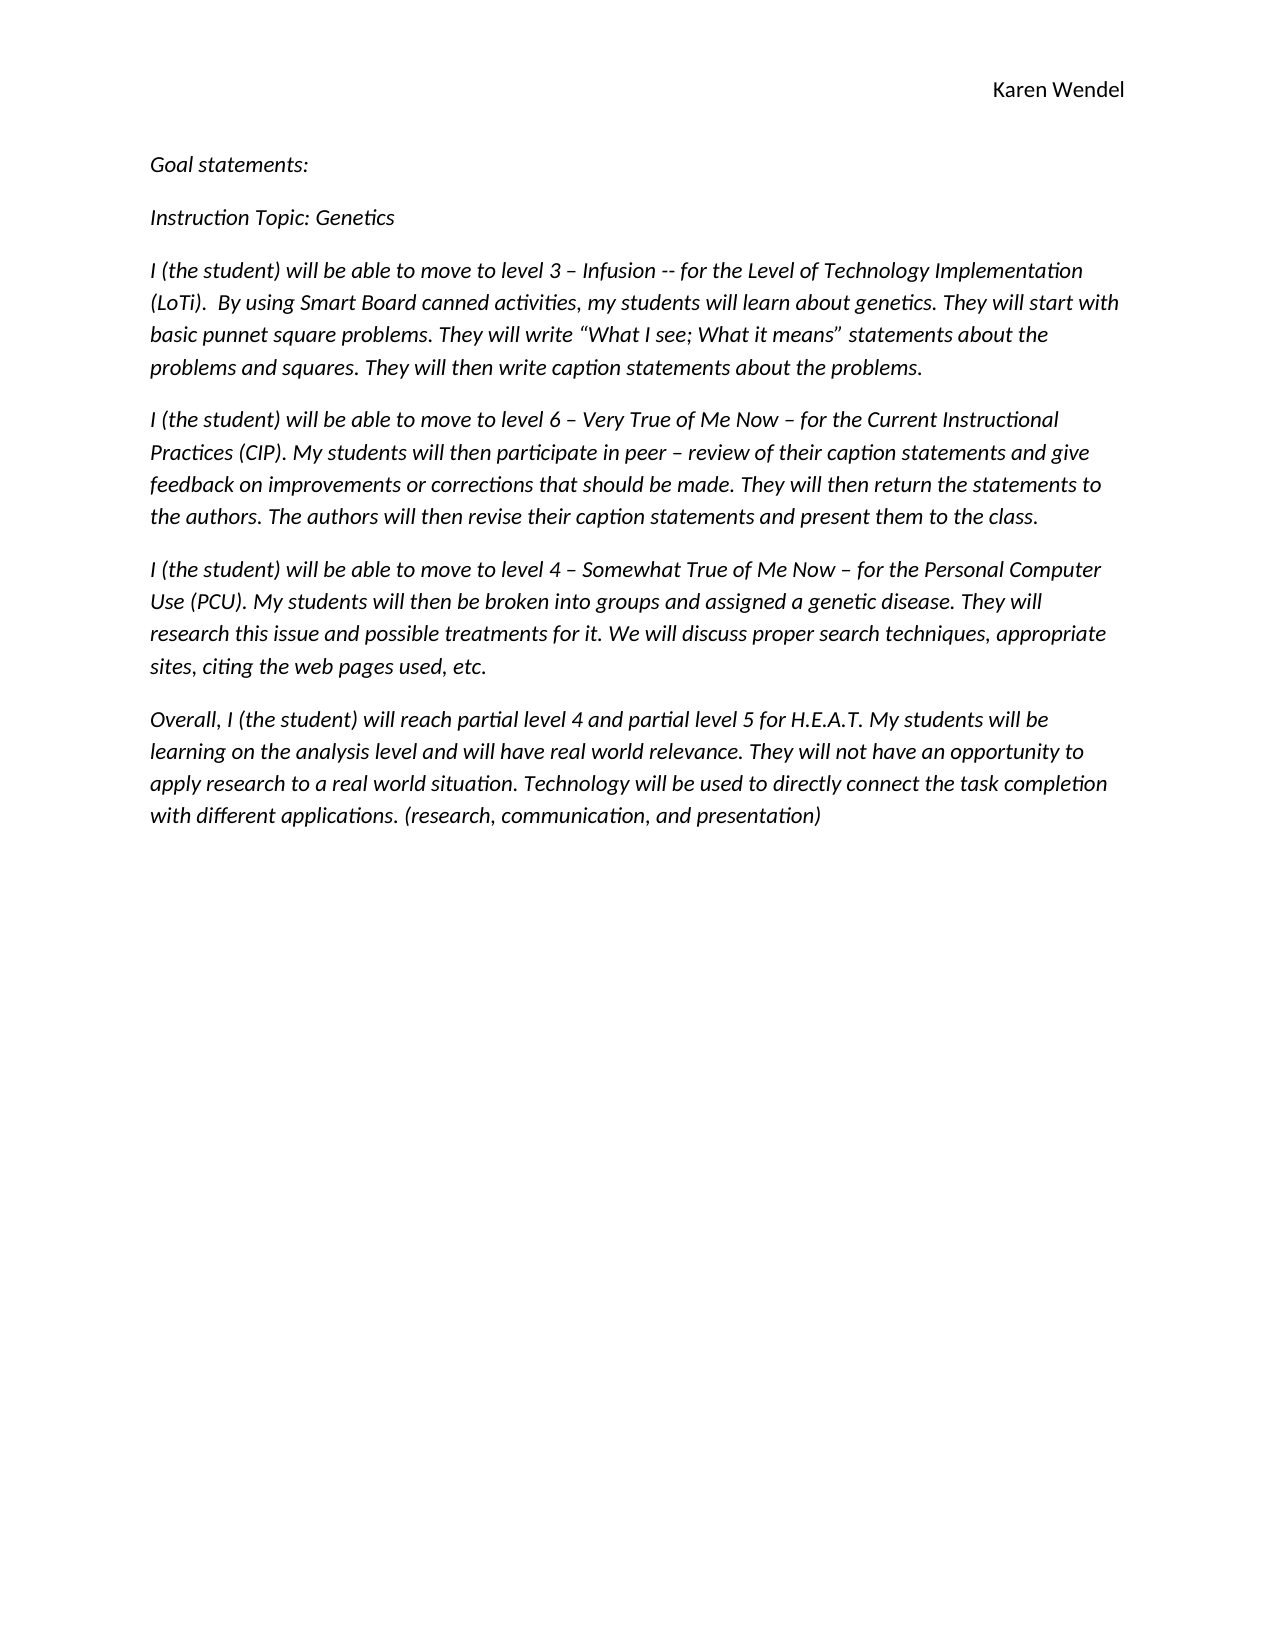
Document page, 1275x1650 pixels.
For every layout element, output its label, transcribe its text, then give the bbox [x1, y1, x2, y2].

text Goal statements: [150, 150, 1125, 178]
text I (the student) will be able to move to level 6 – Very True of Me Now – for the Current Instructional Practices (CIP). My students will then participate in peer – review of their caption statements and give feedback on improvements or corrections that should be made. They will then return the statements to the authors. The authors will then revise their caption statements and present them to the class. [150, 406, 1125, 530]
text Instruction Topic: Genetics [150, 203, 1125, 231]
text I (the student) will be able to move to level 3 – Infusion -- for the Level of Technology Implementation (LoTi). By using Smart Board canned activities, my students will learn about genetics. They will start with basic punnet square problems. They will write “What I see; What it means” statements about the problems and squares. They will then write caption statements about the problems. [150, 256, 1125, 381]
text Overall, I (the student) will reach partial level 4 and partial level 5 for H.E.A.T. My students will be learning on the analysis level and will have real world relevance. They will not have an opportunity to apply research to a real world situation. Technology will be used to directly connect the task completion with different applications. (research, communication, and presentation) [150, 705, 1125, 829]
text I (the student) will be able to move to level 4 – Somewhat True of Me Now – for the Personal Computer Use (PCU). My students will then be broken into groups and assigned a genetic disease. They will research this issue and possible treatments for it. We will discuss proper search techniques, appropriate sites, citing the web pages used, etc. [150, 555, 1125, 680]
